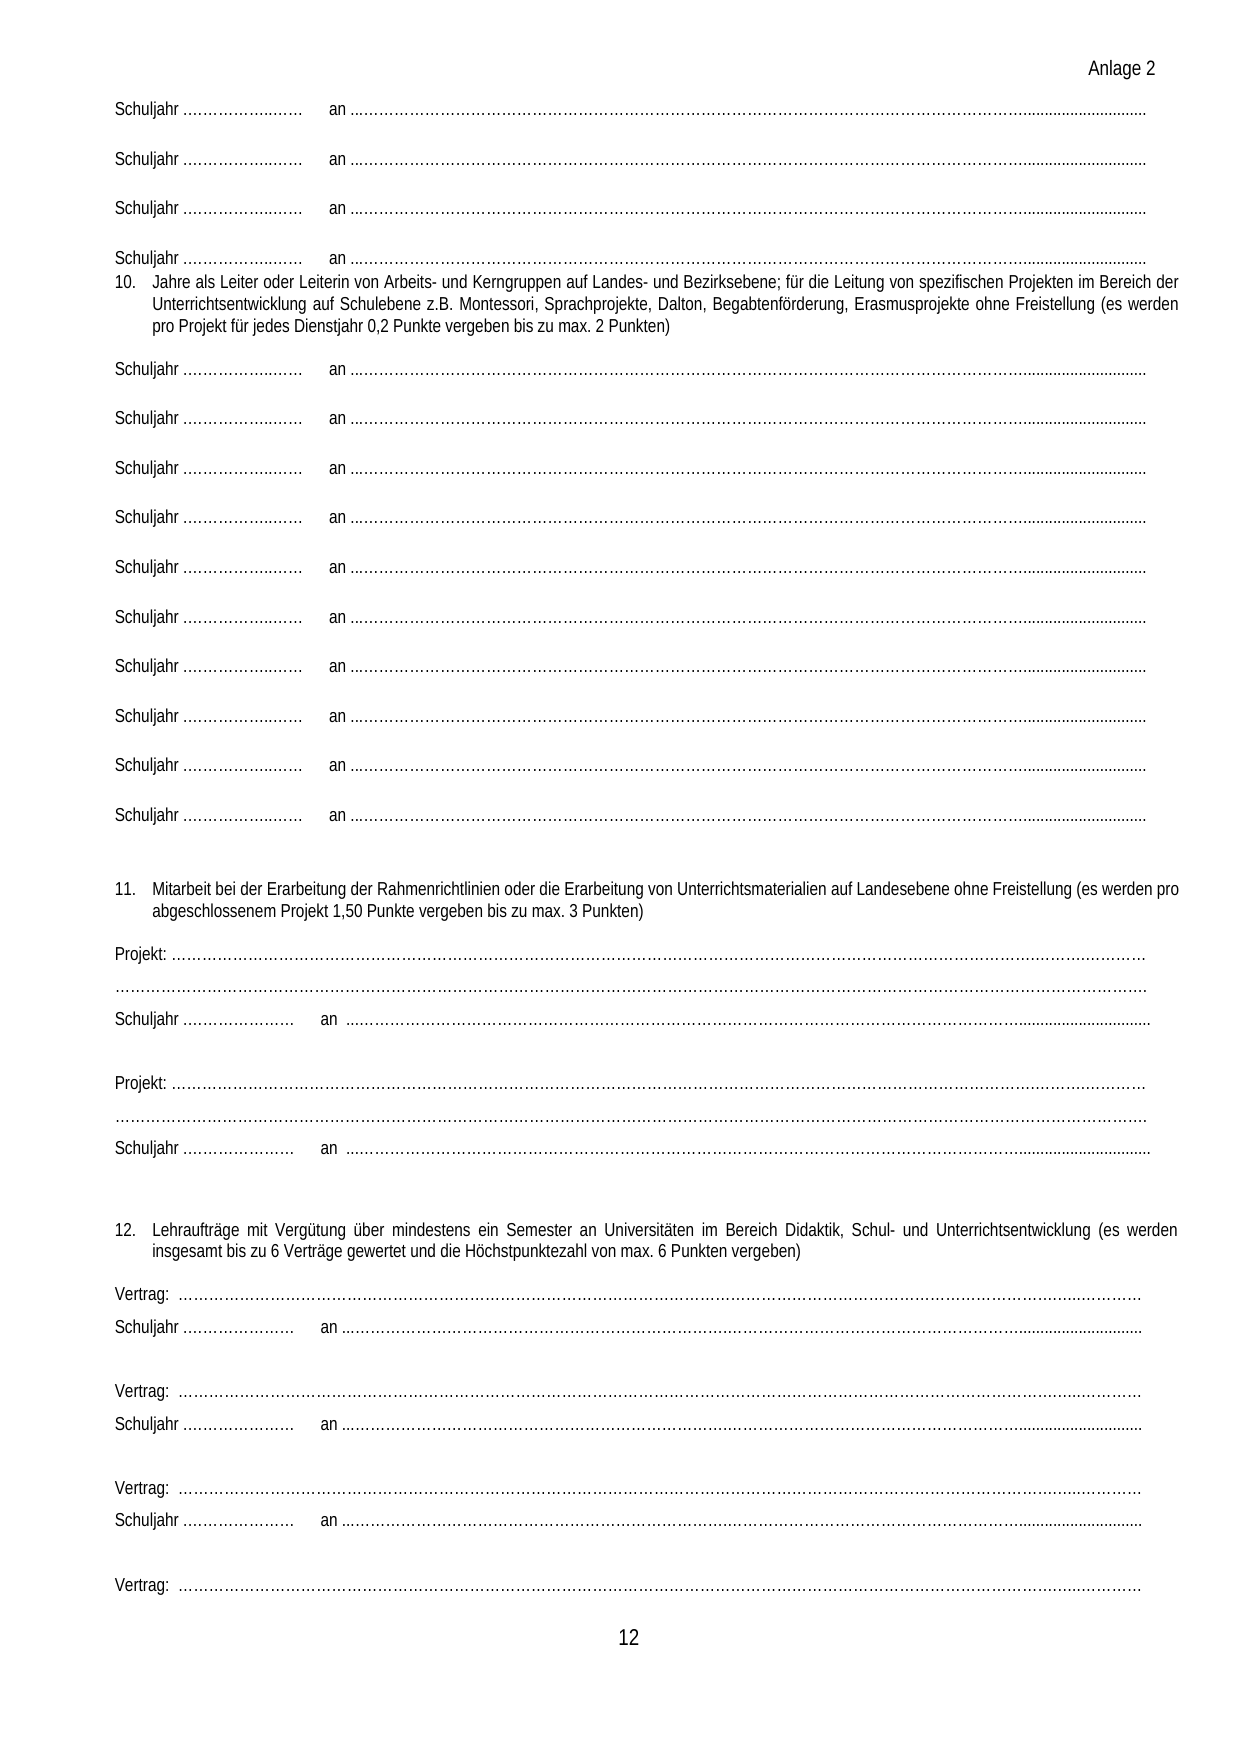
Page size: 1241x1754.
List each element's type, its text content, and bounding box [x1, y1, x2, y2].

text …………………………………………………………………………………………………………………………………………………………………………………. [114, 975, 1180, 997]
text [114, 98, 1180, 119]
text Schuljahr .……………..…… an ...…………………………………………………………………………………………………………………............................. [114, 358, 1180, 379]
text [114, 1574, 1180, 1596]
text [114, 1509, 1180, 1531]
text Schuljahr .……………..…… an ...…………………………………………………………………………………………………………………............................. [114, 606, 1180, 627]
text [114, 147, 1180, 169]
text Schuljahr .……………..…… an ...…………………………………………………………………………………………………………………............................. [114, 407, 1180, 429]
text Schuljahr .………………… an ...…………………………………………………………………………………………………………………............................... [114, 1137, 1180, 1158]
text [114, 197, 1180, 219]
text Schuljahr .……………..…… an ...…………………………………………………………………………………………………………………............................. [114, 705, 1180, 726]
text Schuljahr .……………..…… an ...…………………………………………………………………………………………………………………............................. [114, 457, 1180, 478]
text Schuljahr .……………..…… an ...…………………………………………………………………………………………………………………............................. [114, 247, 1180, 268]
text …………………………………………………………………………………………………………………………………………………………………………………. [114, 1104, 1180, 1126]
text Schuljahr .……………..…… an ...…………………………………………………………………………………………………………………............................. [114, 655, 1180, 677]
text Schuljahr .………………… an ...…………………………………………………………………………………………………………………............................... [114, 1008, 1180, 1029]
list Mitarbeit bei der Erarbeitung der Rahmenrichtlinien oder die Erarbeitung von Unterrichtsmaterialien auf Landesebene ohne Freistellung (es werden pro abgeschlossenem Projekt 1,50 Punkte vergeben bis zu max. 3 Punkten) [114, 878, 1180, 921]
text Schuljahr .………………… an ...……………………………………………………………….…………………………………………………............................. [114, 1412, 1180, 1434]
text Schuljahr .……………..…… an ...…………………………………………………………………………………………………………………............................. [114, 506, 1180, 528]
text Vertrag: ……………………………………………………………………………………………………………………………………………………….…..………… [114, 1283, 1180, 1305]
text Schuljahr .………………… an ...……………………………………………………………….…………………………………………………............................. [114, 1316, 1180, 1337]
text Schuljahr .……………..…… an ...…………………………………………………………………………………………………………………............................. [114, 754, 1180, 776]
text Projekt: …………………………………………………………………………………………………………………………………………………….……….………… [114, 1072, 1180, 1094]
text Vertrag: ……………………………………………………………………………………………………………………………………………………….…..………… [114, 1477, 1180, 1499]
text Projekt: …………………………………………………………………………………………………………………………………………………….……….………… [114, 943, 1180, 964]
list Jahre als Leiter oder Leiterin von Arbeits- und Kerngruppen auf Landes- und Bezirksebene; für die Leitung von spezifischen Projekten im Bereich der Unterrichtsentwicklung auf Schulebene z.B. Montessori, Sprachprojekte, Dalton, Begabtenförderung, Erasmusprojekte ohne Freistellung (es werden pro Projekt für jedes Dienstjahr 0,2 Punkte vergeben bis zu max. 2 Punkten) [114, 271, 1180, 336]
list Lehraufträge mit Vergütung über mindestens ein Semester an Universitäten im Bereich Didaktik, Schul- und Unterrichtsentwicklung (es werden insgesamt bis zu 6 Verträge gewertet und die Höchstpunktezahl von max. 6 Punkten vergeben) [114, 1219, 1180, 1262]
text Vertrag: ……………………………………………………………………………………………………………………………………………………….…..………… [114, 1380, 1180, 1402]
text Schuljahr .……………..…… an ...…………………………………………………………………………………………………………………............................. [114, 804, 1180, 826]
text Schuljahr .……………..…… an ...…………………………………………………………………………………………………………………............................. [114, 556, 1180, 578]
